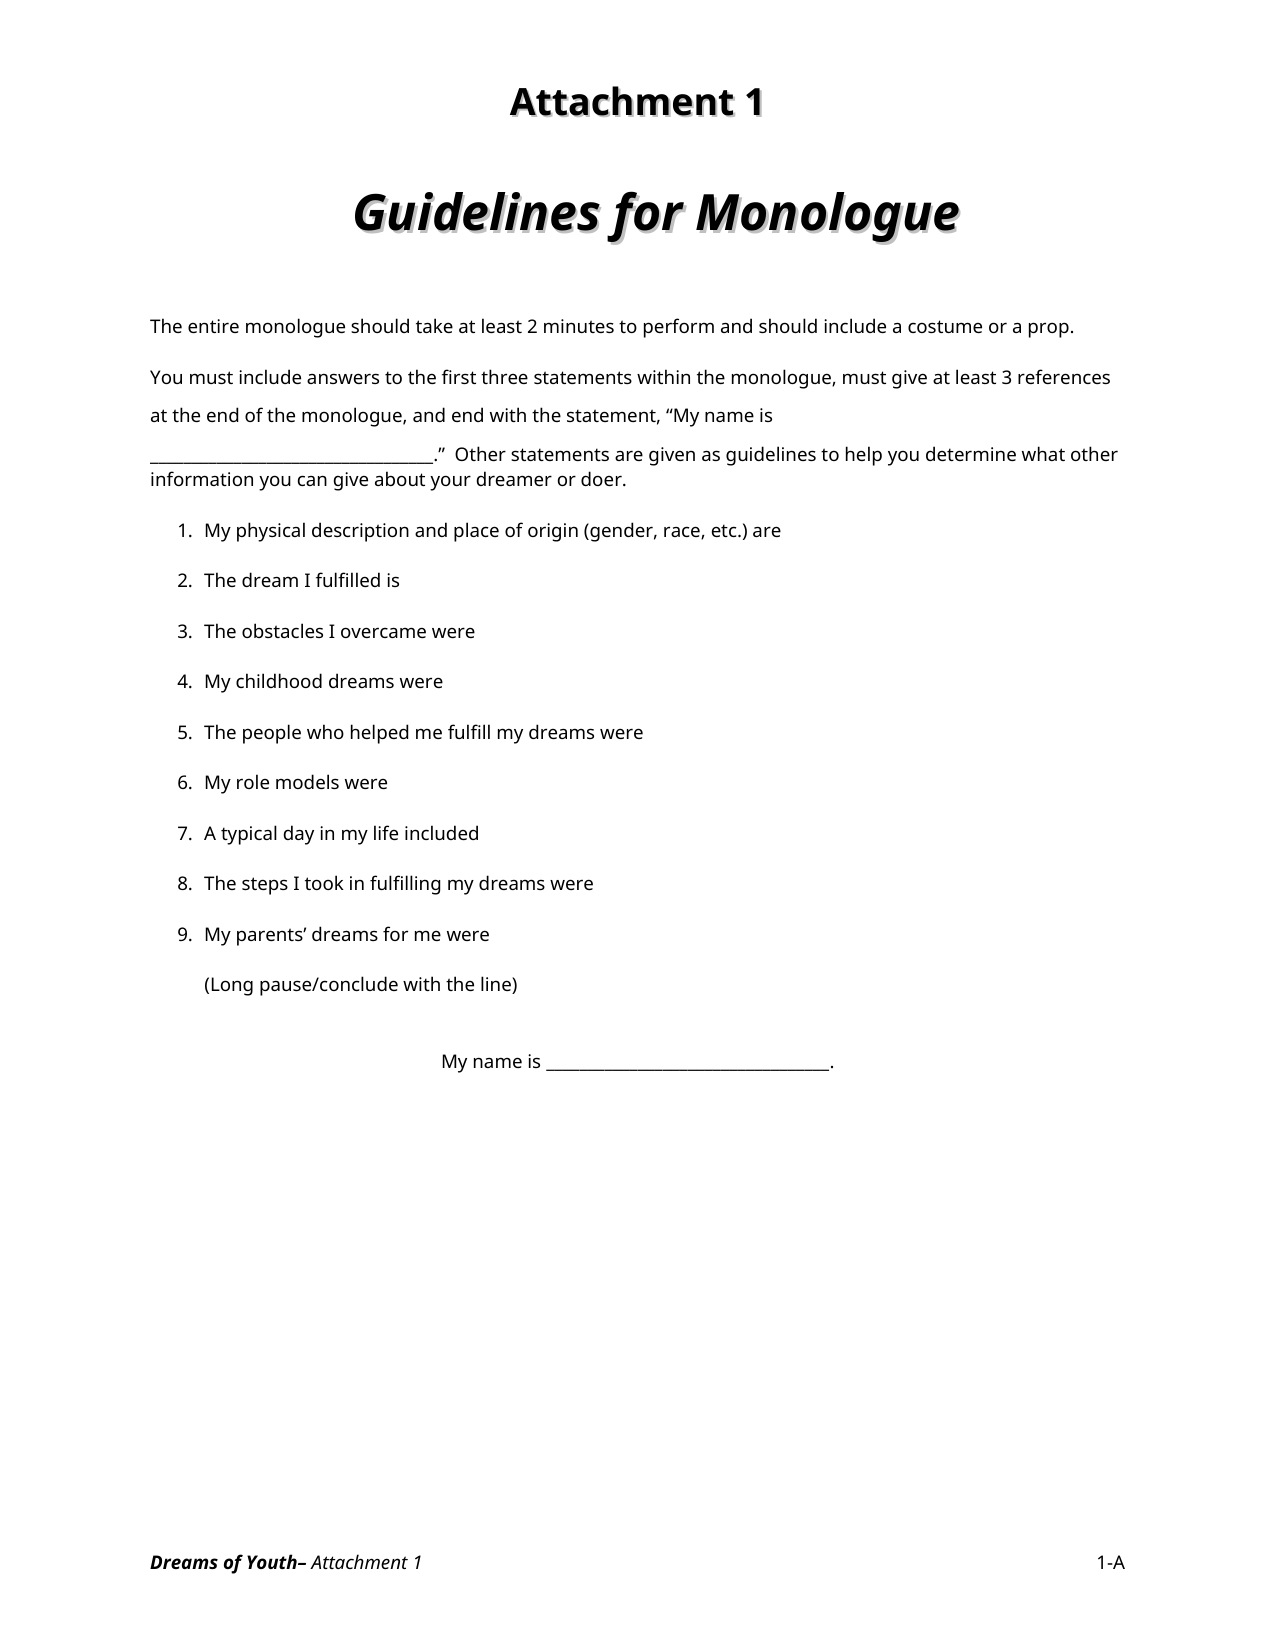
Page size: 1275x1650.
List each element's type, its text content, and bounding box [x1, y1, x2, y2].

list My parents’ dreams for me were [177, 921, 1125, 947]
title The entire monologue should take at least 2 minutes to perform and should include a costume or a prop. [150, 313, 1125, 339]
list The obstacles I overcame were [177, 618, 1125, 643]
list My physical description and place of origin (gender, race, etc.) are [177, 517, 1125, 542]
list My role models were [177, 769, 1125, 795]
list The dream I fulfilled is [177, 567, 1125, 593]
title You must include answers to the first three statements within the monologue, must give at least 3 references at the end of the monologue, and end with the statement, “My name is [150, 364, 1125, 428]
title Guidelines for Monologue [187, 177, 1125, 245]
list A typical day in my life included [177, 820, 1125, 846]
list The people who helped me fulfill my dreams were [177, 719, 1125, 744]
list My childhood dreams were [177, 668, 1125, 694]
list The steps I took in fulfilling my dreams were [177, 871, 1125, 896]
text My name is __________________________________. [150, 1048, 1125, 1074]
text (Long pause/conclude with the line) [204, 972, 1125, 997]
title __________________________________.” Other statements are given as guidelines to help you determine what other information you can give about your dreamer or doer. [150, 441, 1125, 492]
